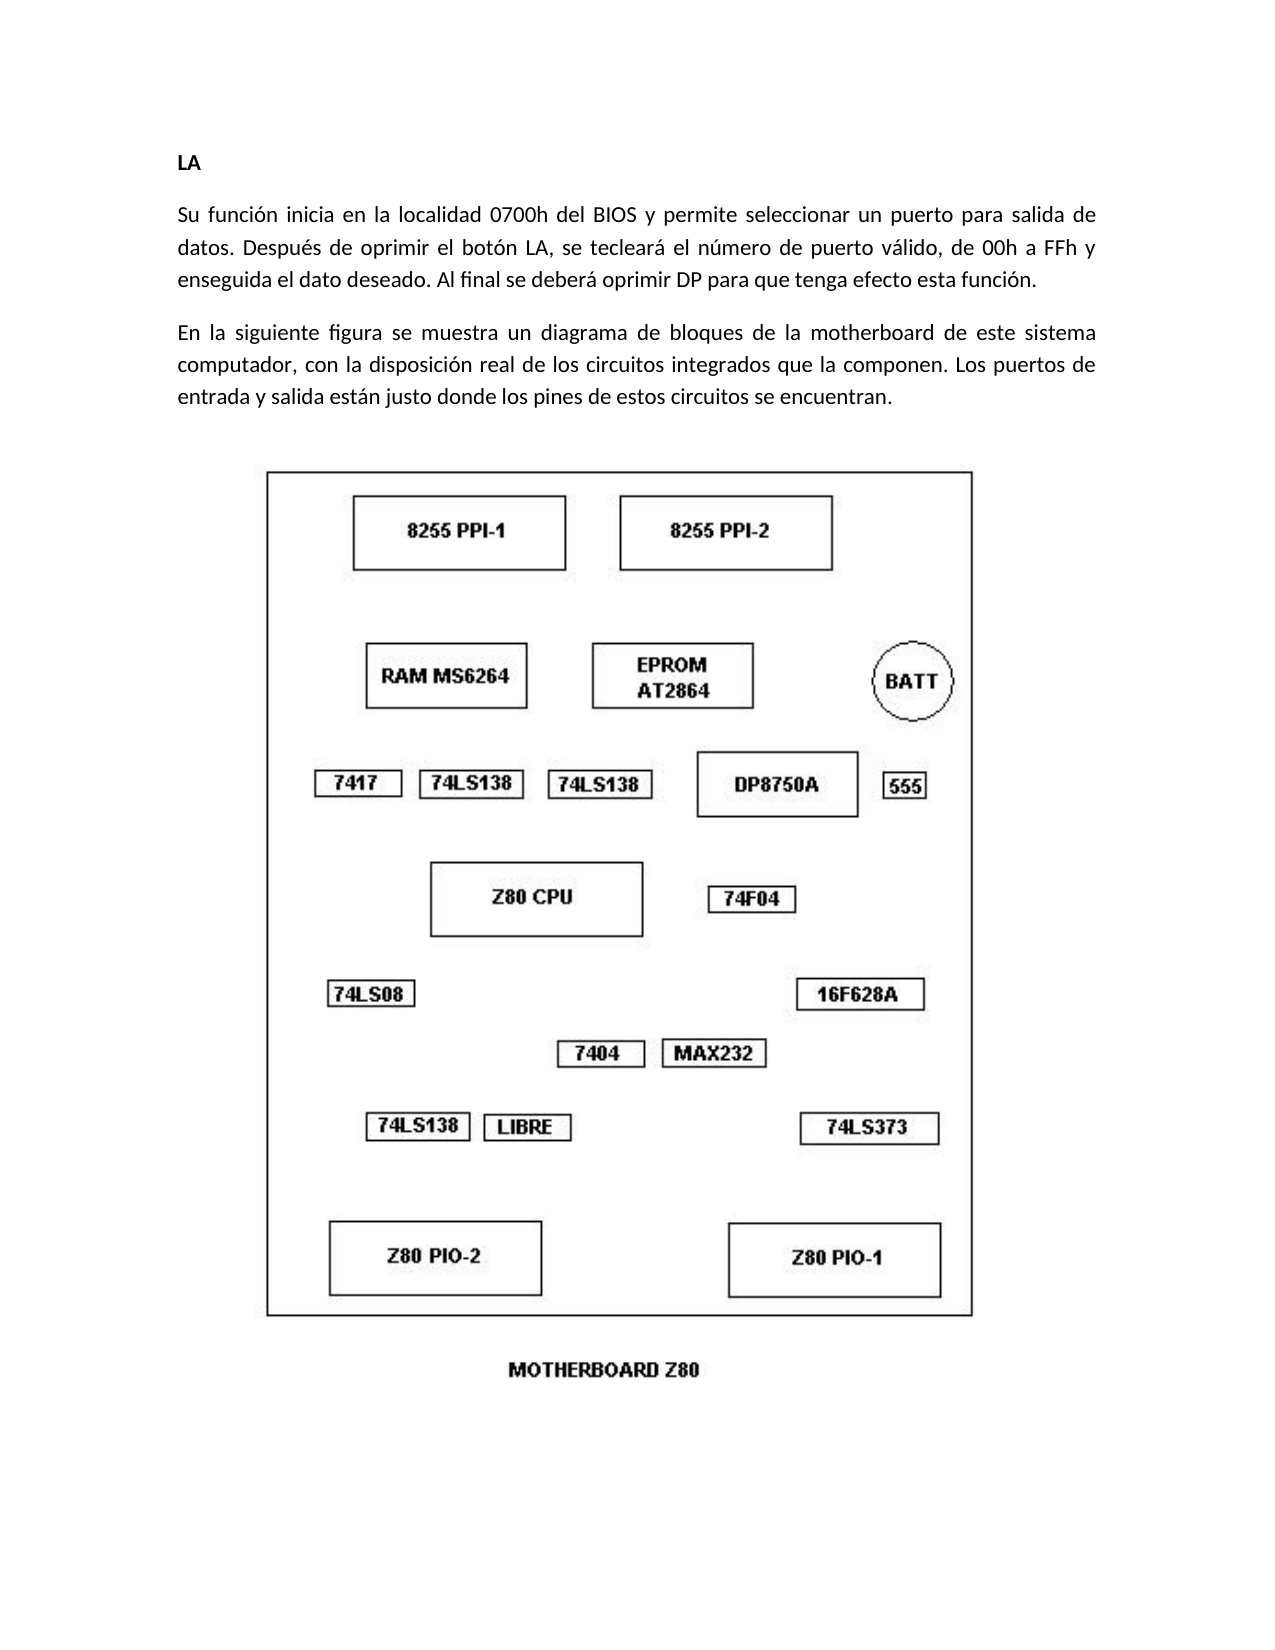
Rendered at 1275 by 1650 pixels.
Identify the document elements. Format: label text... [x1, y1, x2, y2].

text En la siguiente figura se muestra un diagrama de bloques de la motherboard de este sistema computador, con la disposición real de los circuitos integrados que la componen. Los puertos de entrada y salida están justo donde los pines de estos circuitos se encuentran. [177, 318, 1098, 410]
text LA [177, 148, 1098, 176]
text Su función inicia en la localidad 0700h del BIOS y permite seleccionar un puerto para salida de datos. Después de oprimir el botón LA, se tecleará el número de puerto válido, de 00h a FFh y enseguida el dato deseado. Al final se deberá oprimir DP para que tenga efecto esta función. [177, 201, 1098, 293]
picture [254, 435, 1021, 1418]
